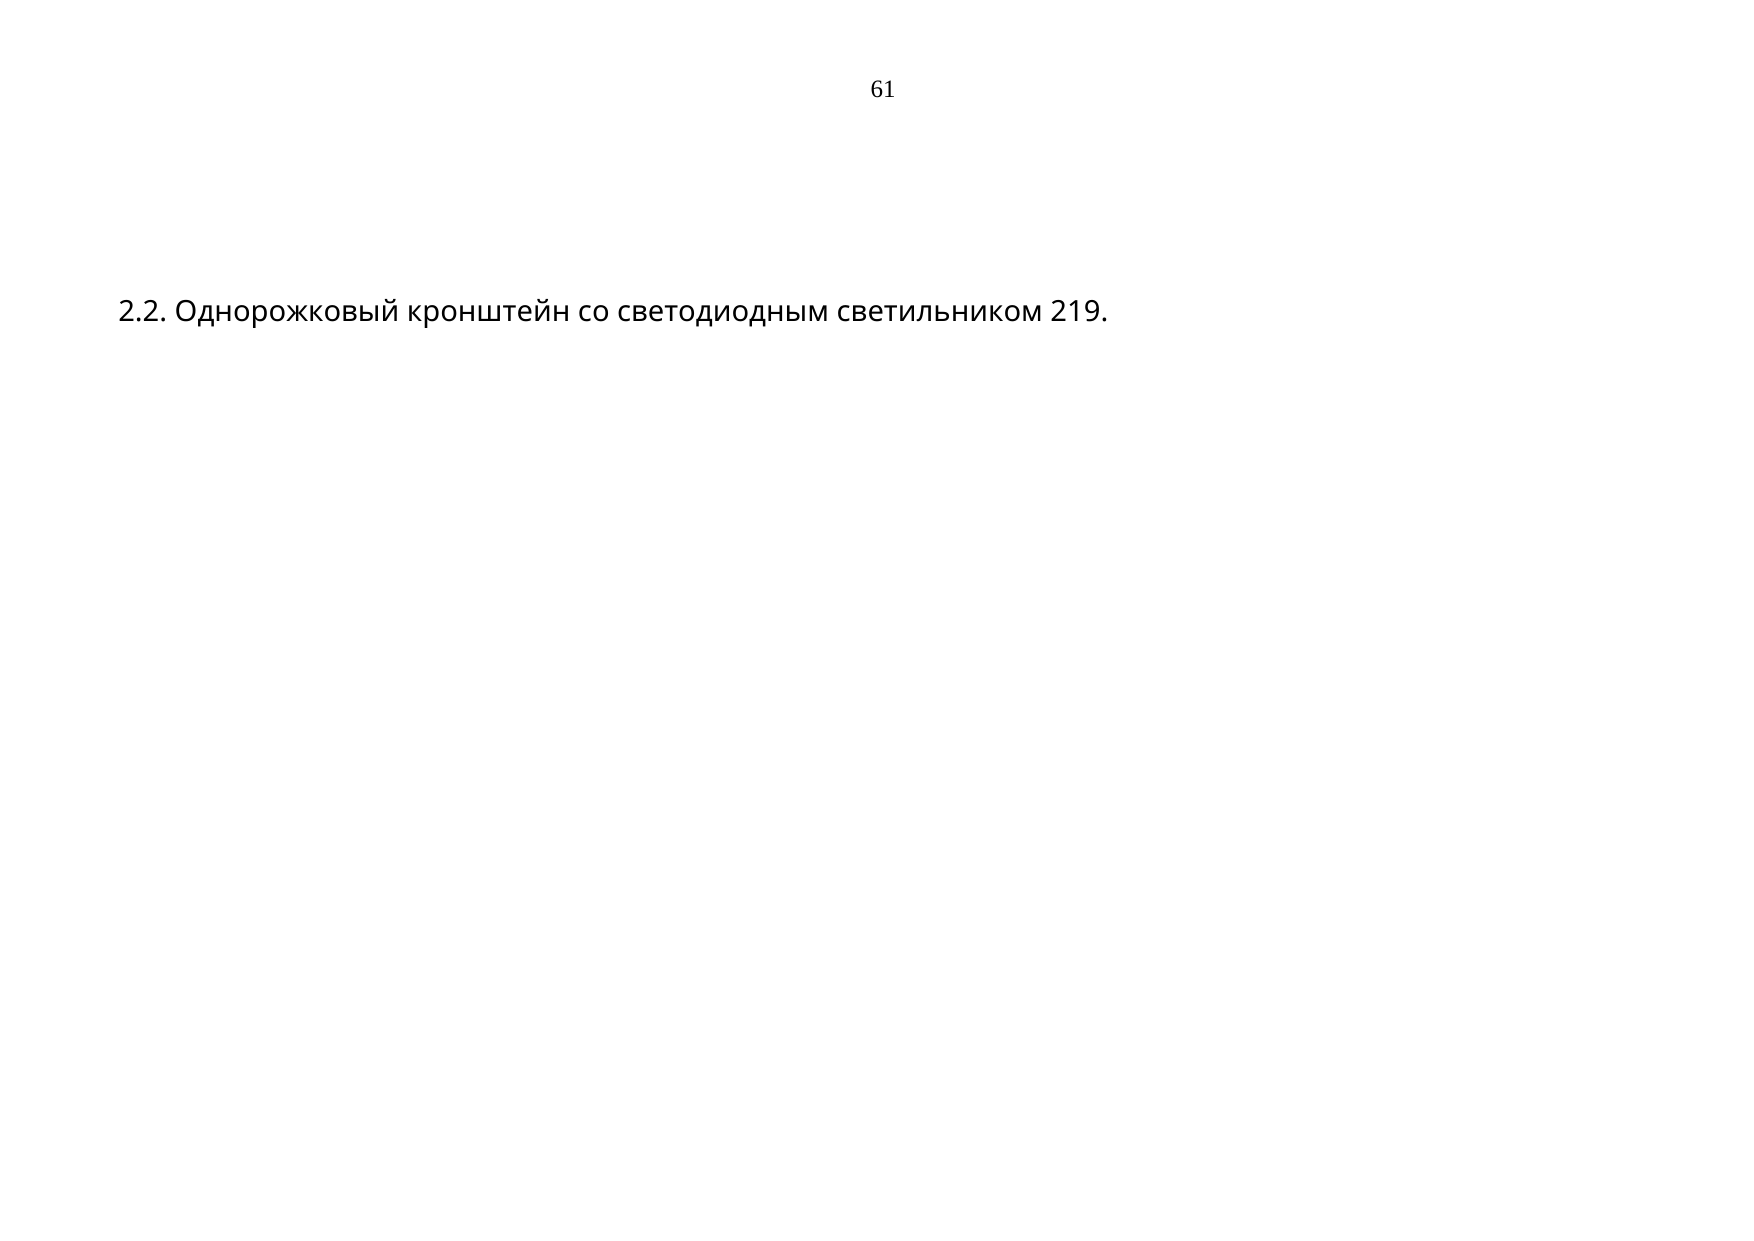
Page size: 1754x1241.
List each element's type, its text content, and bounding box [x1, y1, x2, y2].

title 2.2. Однорожковый кронштейн со светодиодным светильником 219. [118, 290, 1648, 330]
